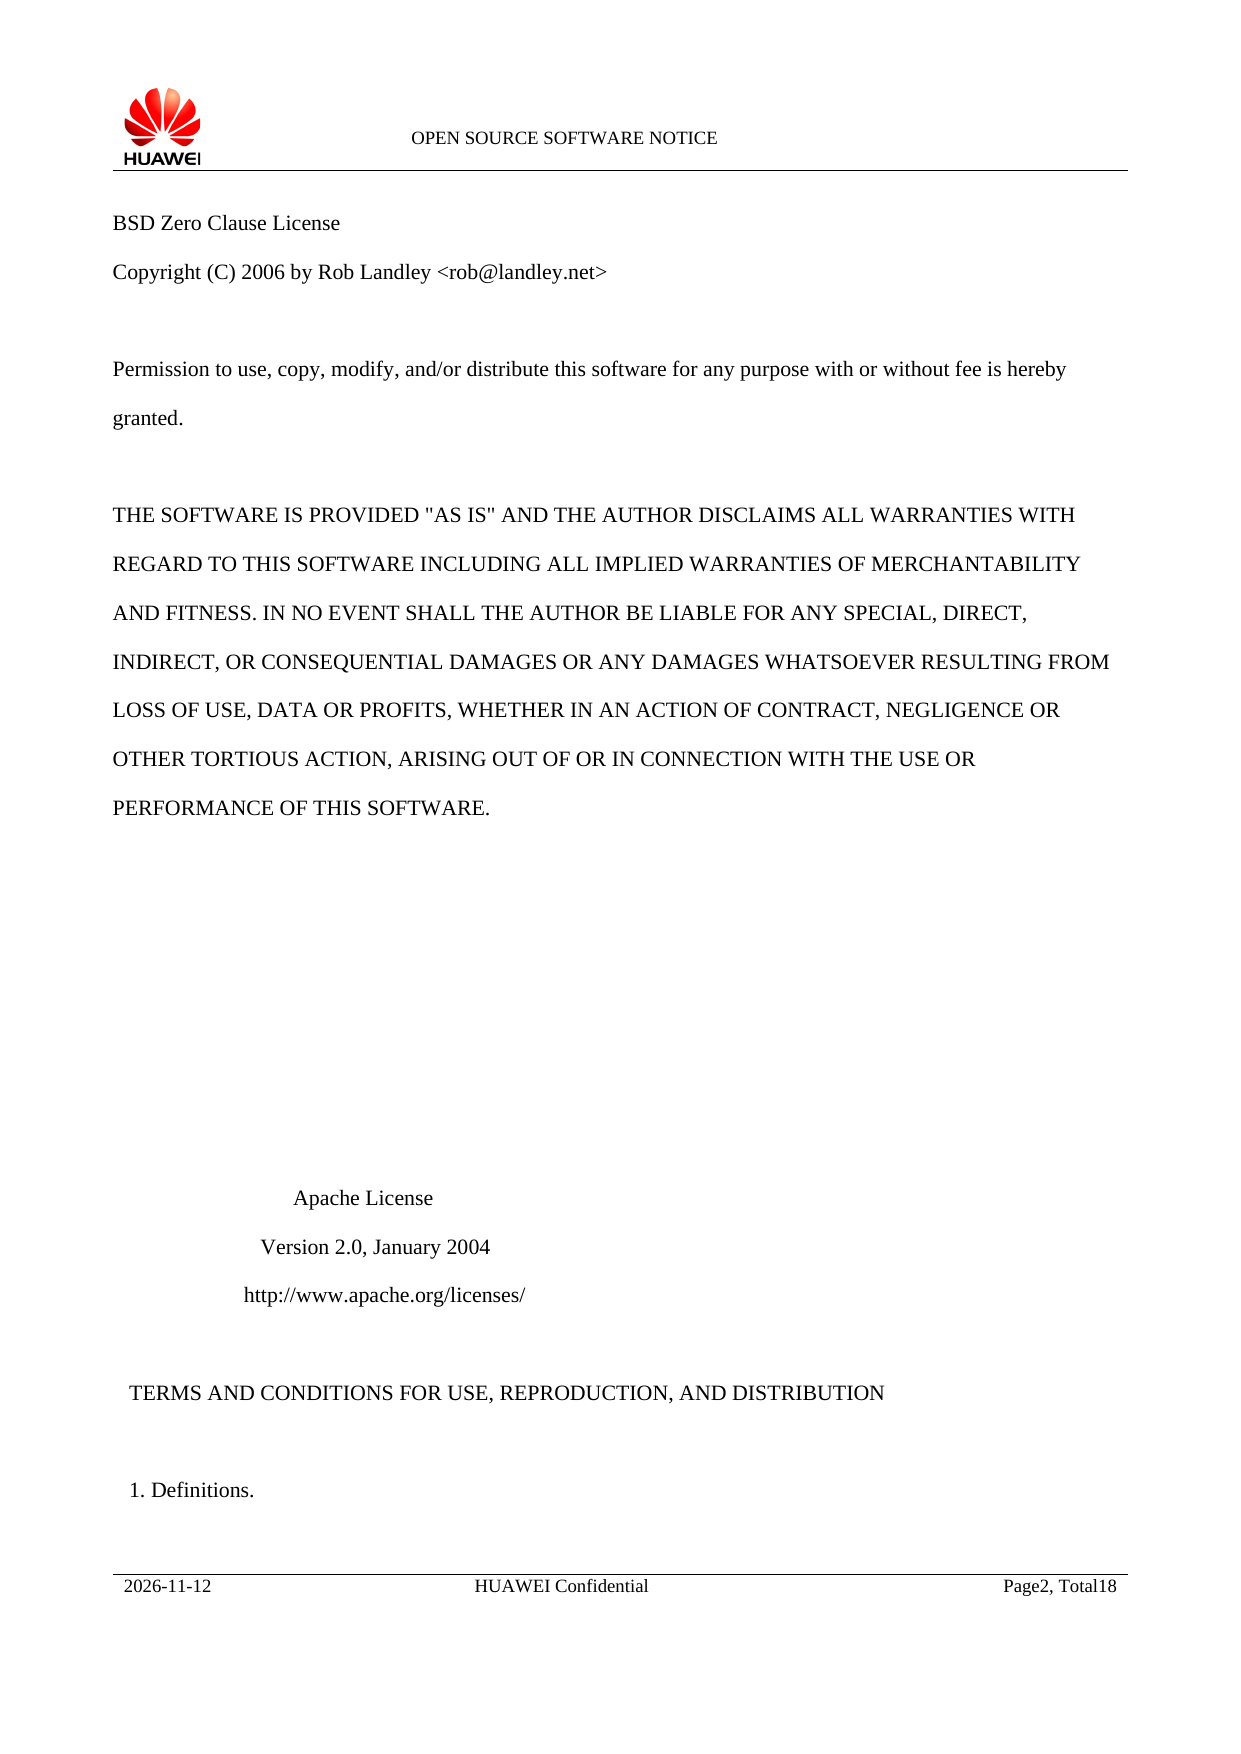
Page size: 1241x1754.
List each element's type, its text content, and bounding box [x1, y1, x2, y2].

picture [124, 88, 201, 165]
